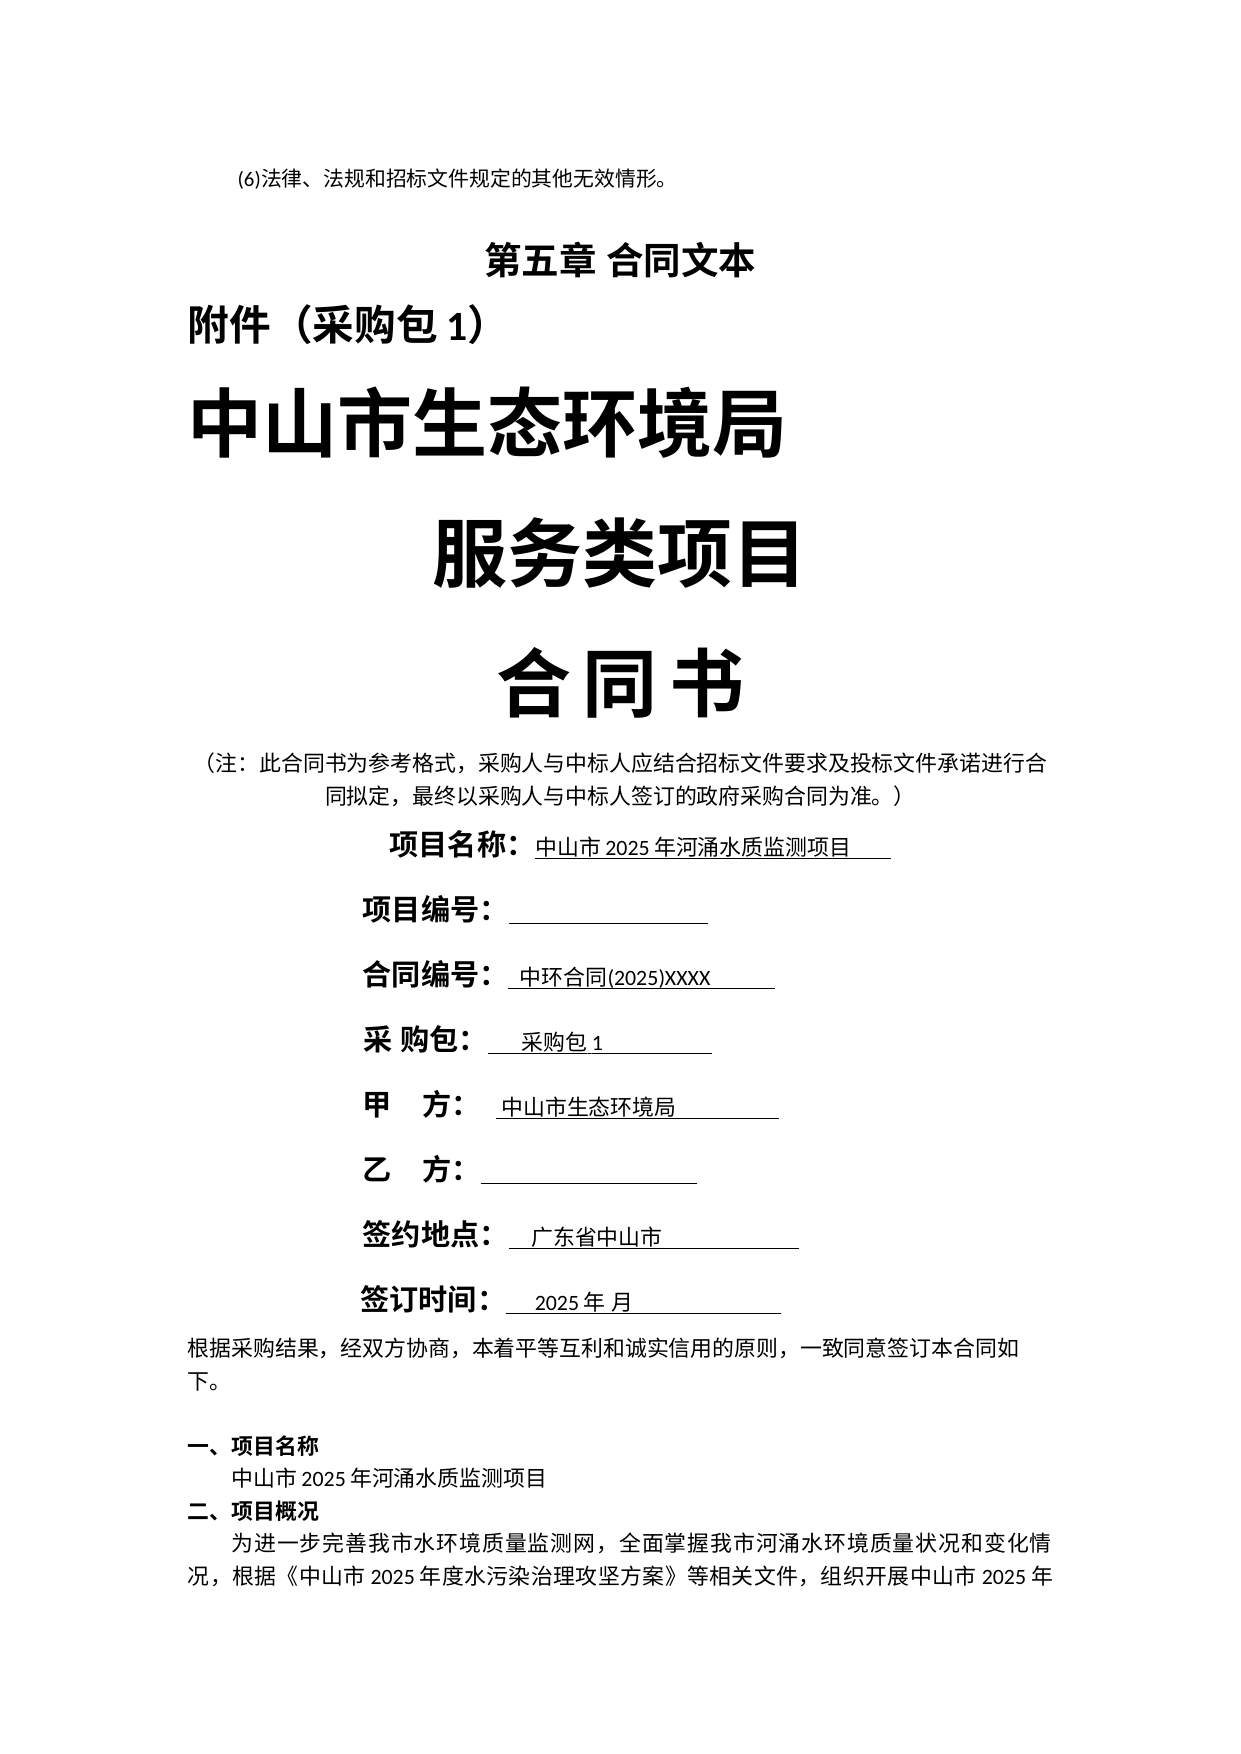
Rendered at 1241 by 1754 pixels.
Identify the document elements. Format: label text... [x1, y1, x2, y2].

text 根据采购结果，经双方协商，本着平等互利和诚实信用的原则，一致同意签订本合同如下。 [187, 1332, 1053, 1397]
text 项目名称：中山市2025年河涌水质监测项目 [187, 812, 1053, 877]
text 中山市生态环境局 [187, 357, 1053, 487]
text 服务类项目 [187, 487, 1053, 617]
text 乙 方： [362, 1137, 1053, 1202]
text 甲 方： 中山市生态环境局 [362, 1072, 1053, 1137]
text （注：此合同书为参考格式，采购人与中标人应结合招标文件要求及投标文件承诺进行合同拟定，最终以采购人与中标人签订的政府采购合同为准。） [187, 747, 1053, 812]
text 项目编号： [362, 877, 1053, 942]
text (6)法律、法规和招标文件规定的其他无效情形。 [187, 162, 1053, 194]
text 合同编号： 中环合同(2025)XXXX [362, 942, 1053, 1007]
text 签订时间： 2025年 月 [187, 1267, 1053, 1332]
text 附件（采购包1） [187, 292, 1053, 357]
text 合 同 书 [187, 617, 1053, 747]
text 签约地点： 广东省中山市 [362, 1202, 1053, 1267]
text 中山市2025年河涌水质监测项目 [187, 1462, 1053, 1494]
text 一、项目名称 [187, 1429, 1053, 1462]
text 采 购包： 采购包1 [187, 1007, 1053, 1072]
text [187, 1527, 1053, 1592]
text 二、项目概况 [187, 1494, 1053, 1527]
text 第五章 合同文本 [187, 227, 1053, 292]
